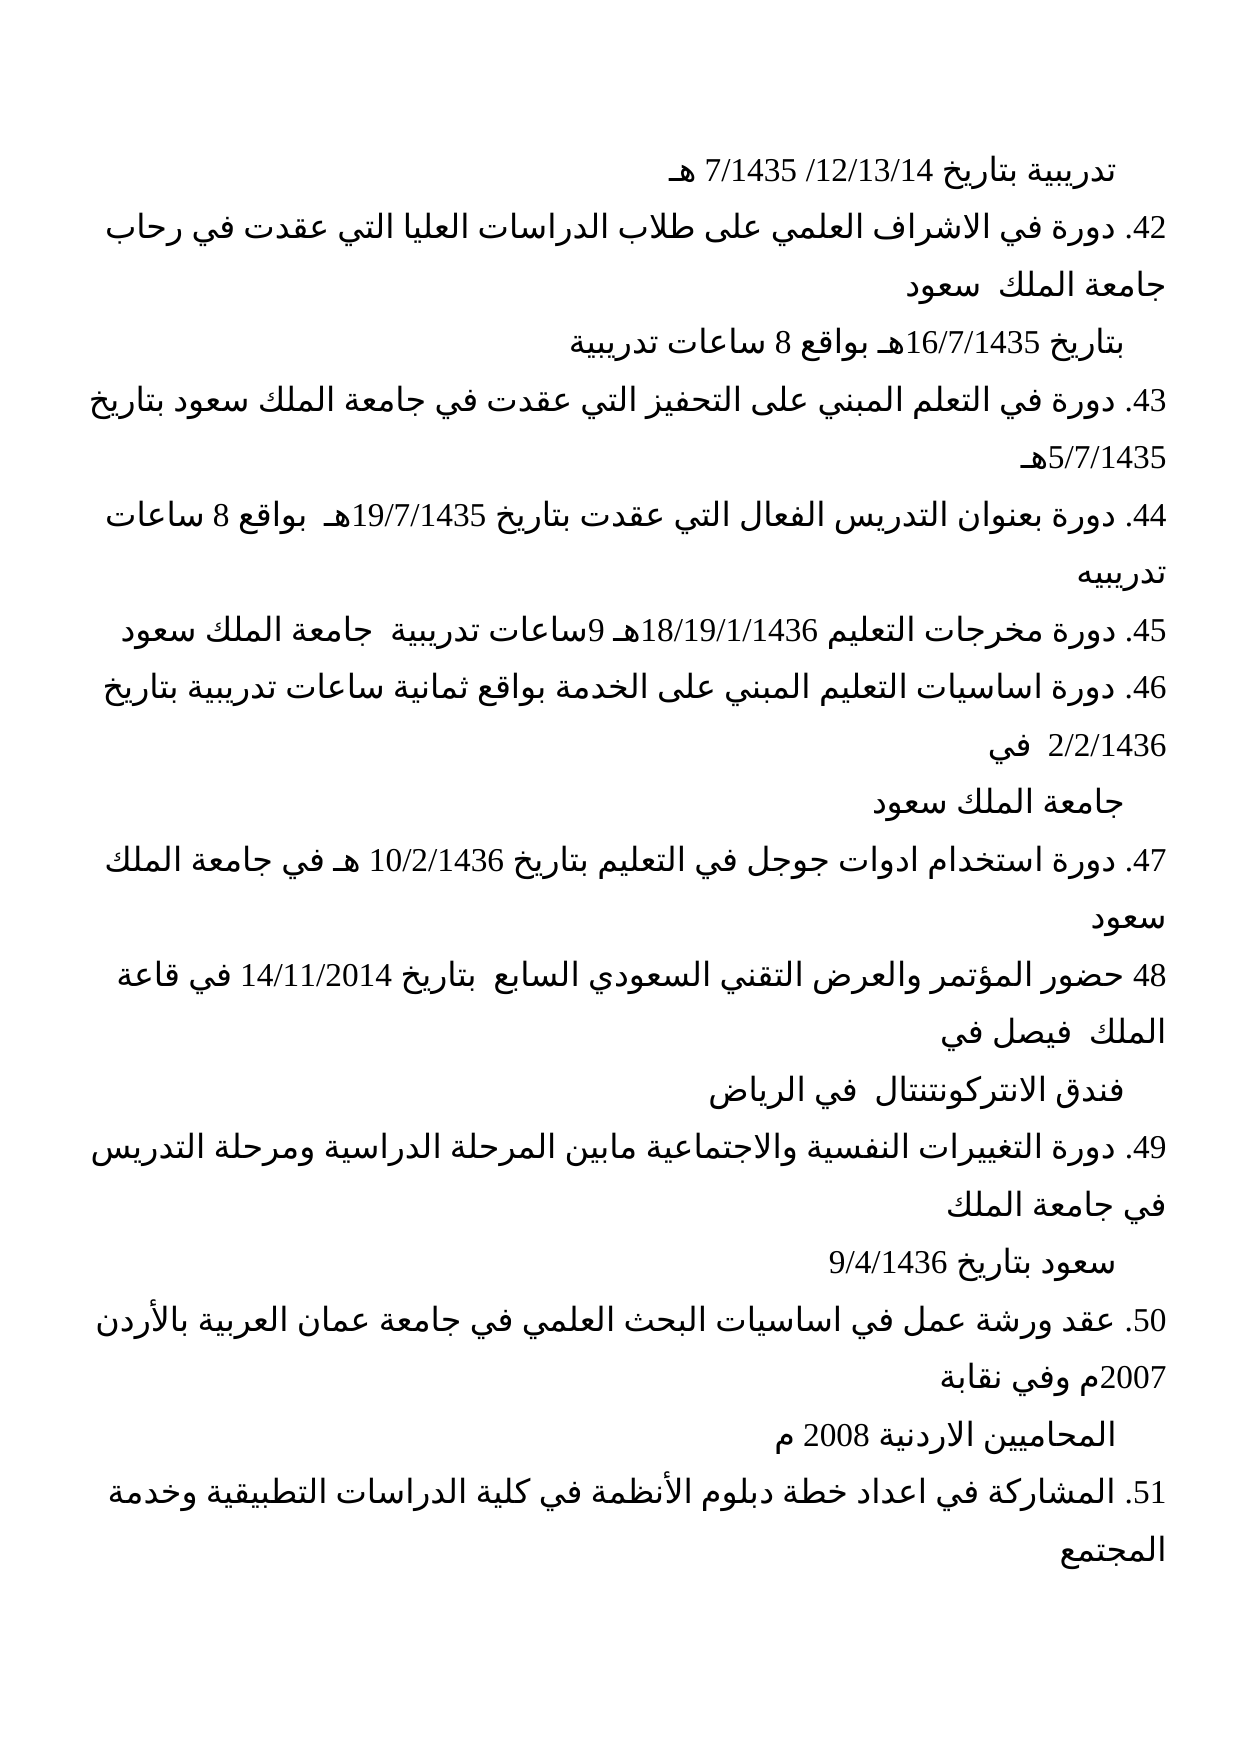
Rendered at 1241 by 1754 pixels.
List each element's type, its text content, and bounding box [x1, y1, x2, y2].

text تدريبية بتاريخ 12/13/14/ 7/1435 هـ [89, 150, 1167, 188]
text 45. دورة مخرجات التعليم 18/19/1/1436هـ 9ساعات تدريبية جامعة الملك سعود [89, 610, 1167, 648]
text 44. دورة بعنوان التدريس الفعال التي عقدت بتاريخ 19/7/1435هـ بواقع 8 ساعات تدريبيه [89, 495, 1167, 591]
text 42. دورة في الاشراف العلمي على طلاب الدراسات العليا التي عقدت في رحاب جامعة الملك سعود [89, 207, 1167, 303]
text المحاميين الاردنية 2008 م [89, 1415, 1167, 1453]
text 50. عقد ورشة عمل في اساسيات البحث العلمي في جامعة عمان العربية بالأردن 2007م وفي نقابة [89, 1300, 1167, 1396]
text سعود بتاريخ 9/4/1436 [89, 1242, 1167, 1281]
text 47. دورة استخدام ادوات جوجل في التعليم بتاريخ 10/2/1436 هـ في جامعة الملك سعود [89, 840, 1167, 936]
text بتاريخ 16/7/1435هـ بواقع 8 ساعات تدريبية [89, 322, 1167, 361]
text 49. دورة التغييرات النفسية والاجتماعية مابين المرحلة الدراسية ومرحلة التدريس في جامعة الملك [89, 1127, 1167, 1223]
text 48 حضور المؤتمر والعرض التقني السعودي السابع بتاريخ 14/11/2014 في قاعة الملك فيصل في [89, 955, 1167, 1051]
text جامعة الملك سعود [89, 782, 1167, 821]
text 51. المشاركة في اعداد خطة دبلوم الأنظمة في كلية الدراسات التطبيقية وخدمة المجتمع [89, 1472, 1167, 1568]
text فندق الانتركونتنتال في الرياض [89, 1070, 1167, 1108]
text 43. دورة في التعلم المبني على التحفيز التي عقدت في جامعة الملك سعود بتاريخ 5/7/1435هـ [89, 380, 1167, 476]
text 46. دورة اساسيات التعليم المبني على الخدمة بواقع ثمانية ساعات تدريبية بتاريخ 2/2/1436 في [89, 667, 1167, 763]
